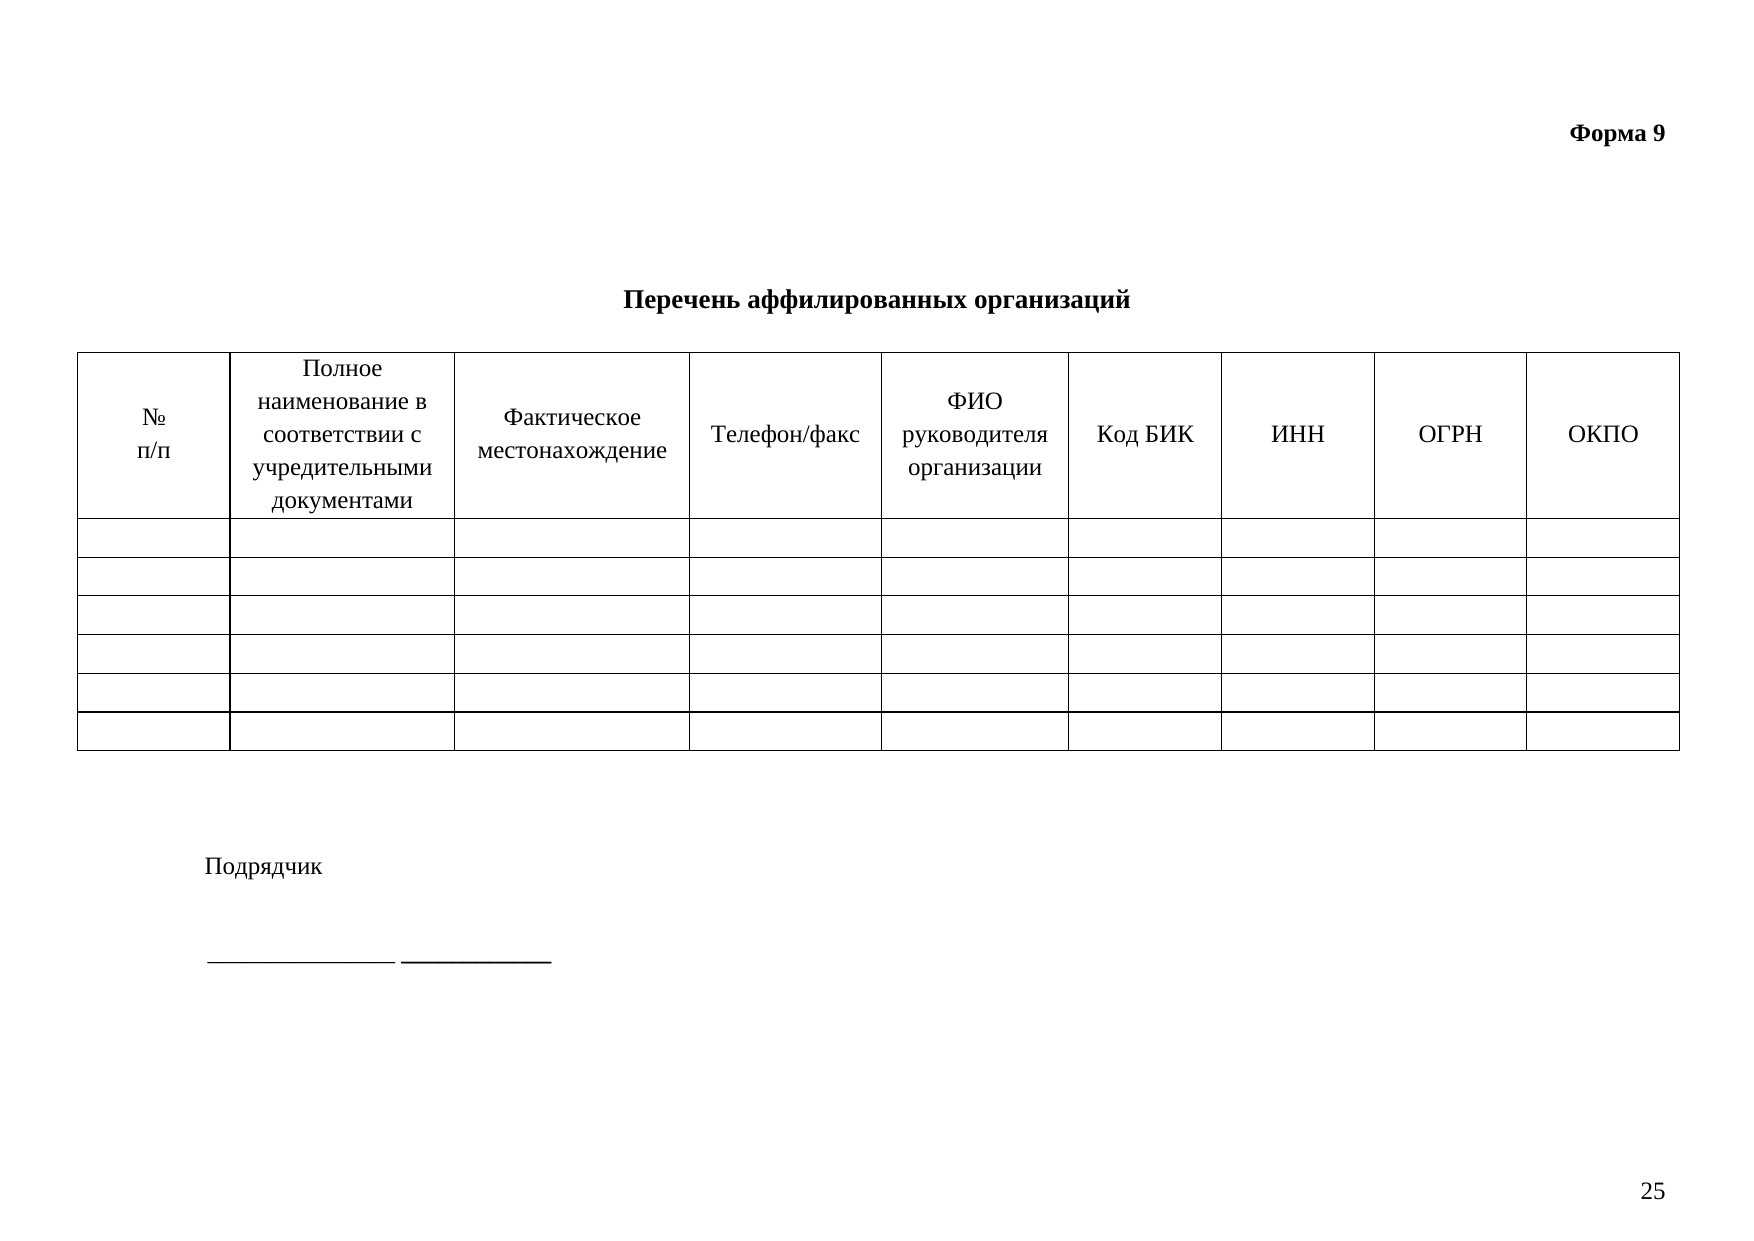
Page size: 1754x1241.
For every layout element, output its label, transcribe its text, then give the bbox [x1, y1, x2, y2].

table_cell [882, 596, 1068, 634]
table_header ОГРН [1375, 353, 1526, 518]
table_cell [1222, 674, 1374, 711]
table_cell [1527, 519, 1679, 557]
table_cell [690, 519, 881, 557]
table_cell [455, 558, 689, 595]
table_header ИНН [1222, 353, 1374, 518]
table_cell [882, 635, 1068, 673]
table_cell [231, 674, 454, 711]
table_cell [690, 558, 881, 595]
table_cell [78, 635, 229, 673]
table_cell [1222, 519, 1374, 557]
table_cell [1375, 635, 1526, 673]
table_cell [1069, 519, 1221, 557]
table_cell [1069, 596, 1221, 634]
table_cell [1527, 635, 1679, 673]
table_cell [78, 596, 229, 634]
table_cell [1222, 635, 1374, 673]
table_cell [1375, 558, 1526, 595]
table_cell [455, 519, 689, 557]
table_cell [231, 519, 454, 557]
table_cell [1069, 558, 1221, 595]
text Перечень аффилированных организаций [89, 283, 1665, 314]
table_cell [882, 674, 1068, 711]
text Форма 9 [89, 118, 1665, 147]
table_cell [78, 674, 229, 711]
table_header № п/п [78, 353, 229, 518]
table_cell [231, 635, 454, 673]
table_cell [1527, 558, 1679, 595]
table_cell [1069, 674, 1221, 711]
table_cell [690, 674, 881, 711]
table_cell [78, 713, 229, 750]
table_cell [690, 635, 881, 673]
table_cell [1375, 596, 1526, 634]
table_cell [1069, 635, 1221, 673]
table_header ОКПО [1527, 353, 1679, 518]
table_cell [78, 519, 229, 557]
table_header Фактическое местонахождение [455, 353, 689, 518]
table_cell [1375, 674, 1526, 711]
table_cell [231, 596, 454, 634]
table_cell [882, 713, 1068, 750]
table_cell [1222, 596, 1374, 634]
table_cell [1527, 674, 1679, 711]
table_cell [1222, 713, 1374, 750]
table_cell [1069, 713, 1221, 750]
table_header Полное наименование в соответствии с учредительными документами [231, 353, 454, 518]
table_cell [455, 596, 689, 634]
text Подрядчик [89, 851, 1665, 880]
table_cell [1375, 519, 1526, 557]
table_header ФИО руководителя организации [882, 353, 1068, 518]
table_cell [455, 674, 689, 711]
text _______________ ____________ [89, 937, 1665, 966]
table_cell [1527, 713, 1679, 750]
table_cell [690, 596, 881, 634]
table_cell [231, 558, 454, 595]
table_cell [1375, 713, 1526, 750]
table_cell [1222, 558, 1374, 595]
table_cell [78, 558, 229, 595]
table_cell [1527, 596, 1679, 634]
table_cell [882, 519, 1068, 557]
table_cell [231, 713, 454, 750]
table_cell [455, 635, 689, 673]
table_header Код БИК [1069, 353, 1221, 518]
table_header Телефон/факс [690, 353, 881, 518]
table_cell [690, 713, 881, 750]
table_cell [882, 558, 1068, 595]
table_cell [455, 713, 689, 750]
